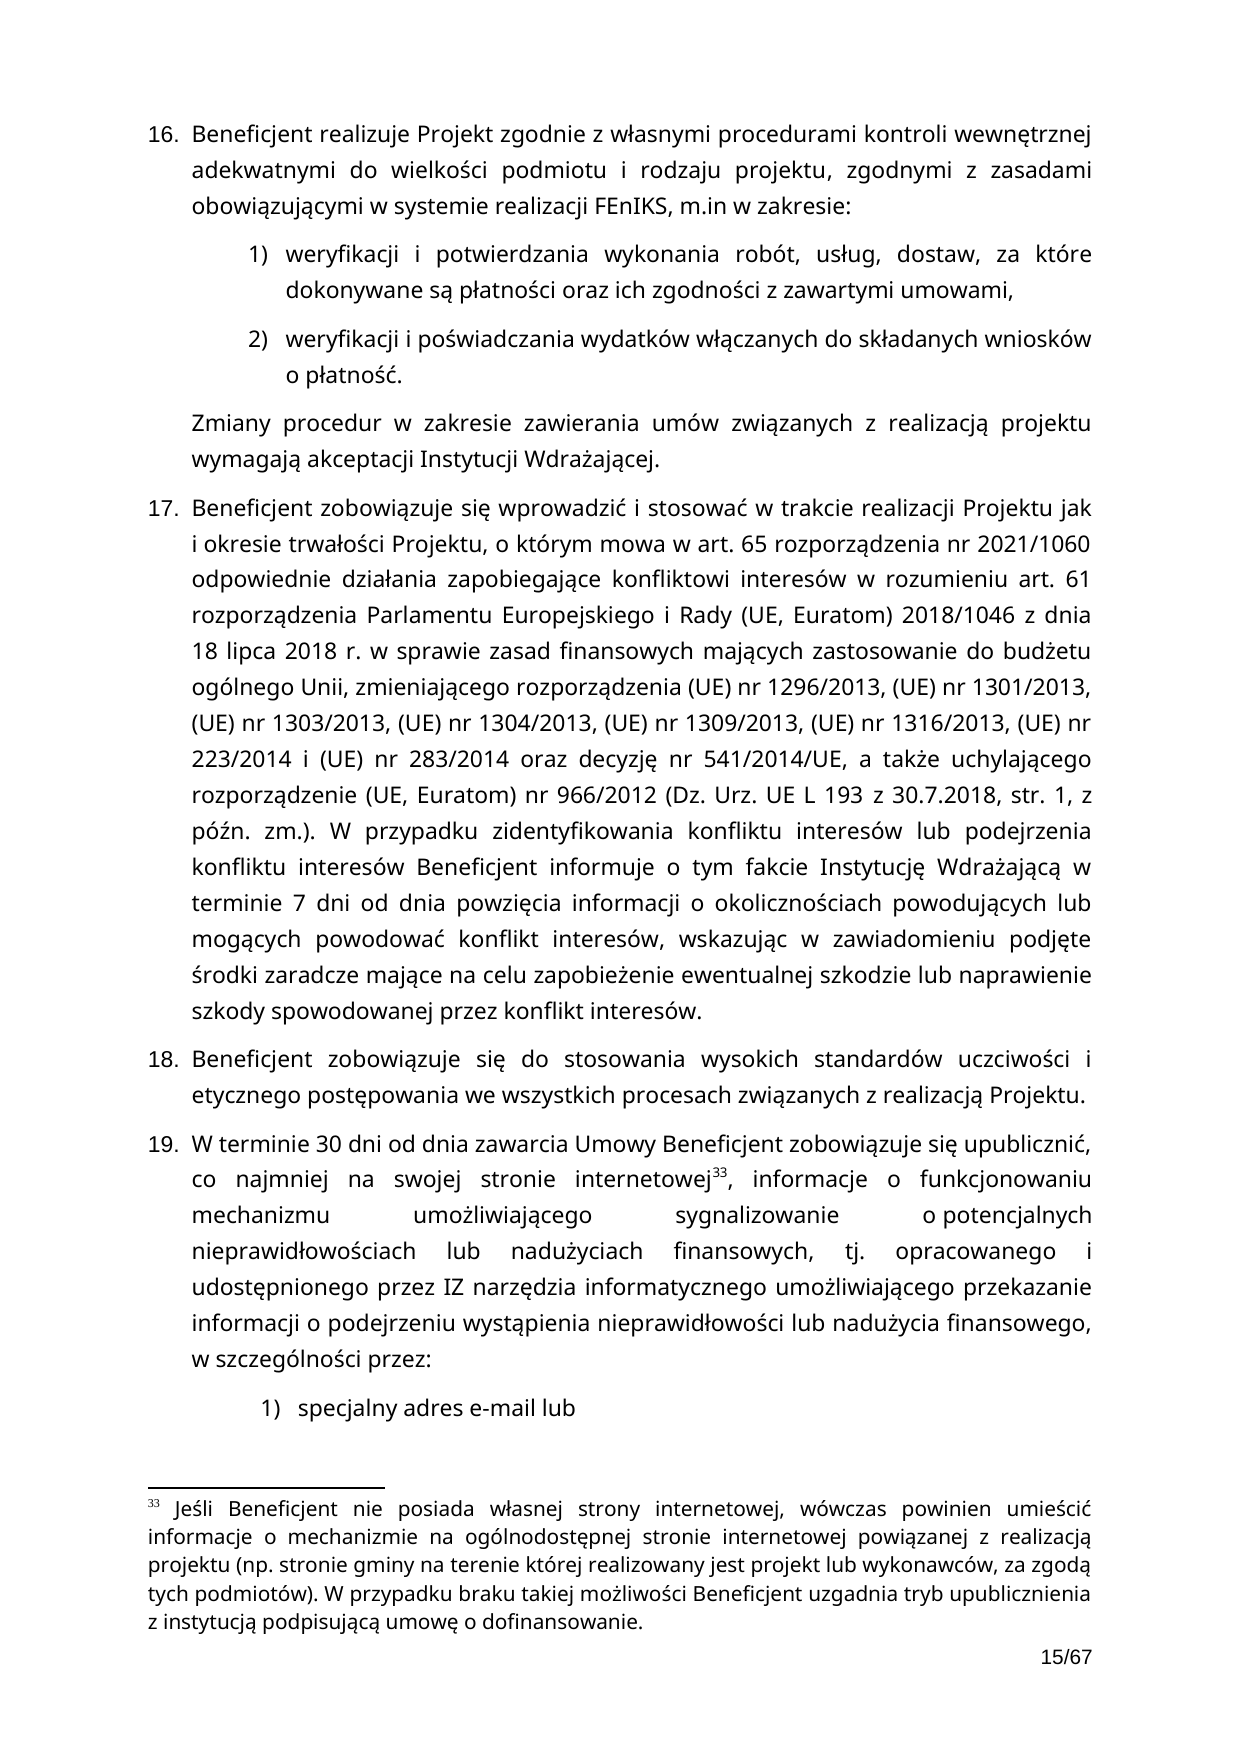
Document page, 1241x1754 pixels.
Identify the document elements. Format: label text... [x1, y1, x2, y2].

list Beneficjent zobowiązuje się wprowadzić i stosować w trakcie realizacji Projektu jak i okresie trwałości Projektu, o którym mowa w art. 65 rozporządzenia nr 2021/1060 odpowiednie działania zapobiegające konfliktowi interesów w rozumieniu art. 61 rozporządzenia Parlamentu Europejskiego i Rady (UE, Euratom) 2018/1046 z dnia 18 lipca 2018 r. w sprawie zasad finansowych mających zastosowanie do budżetu ogólnego Unii, zmieniającego rozporządzenia (UE) nr 1296/2013, (UE) nr 1301/2013, (UE) nr 1303/2013, (UE) nr 1304/2013, (UE) nr 1309/2013, (UE) nr 1316/2013, (UE) nr 223/2014 i (UE) nr 283/2014 oraz decyzję nr 541/2014/UE, a także uchylającego rozporządzenie (UE, Euratom) nr 966/2012 (Dz. Urz. UE L 193 z 30.7.2018, str. 1, z późn. zm.). W przypadku zidentyfikowania konfliktu interesów lub podejrzenia konfliktu interesów Beneficjent informuje o tym fakcie Instytucję Wdrażającą w terminie 7 dni od dnia powzięcia informacji o okolicznościach powodujących lub mogących powodować konflikt interesów, wskazując w zawiadomieniu podjęte środki zaradcze mające na celu zapobieżenie ewentualnej szkodzie lub naprawienie szkody spowodowanej przez konflikt interesów. [148, 492, 1092, 1026]
list W terminie 30 dni od dnia zawarcia Umowy Beneficjent zobowiązuje się upublicznić, co najmniej na swojej stronie internetowej, informacje o funkcjonowaniu mechanizmu umożliwiającego sygnalizowanie o potencjalnych nieprawidłowościach lub nadużyciach finansowych, tj. opracowanego i udostępnionego przez IZ narzędzia informatycznego umożliwiającego przekazanie informacji o podejrzeniu wystąpienia nieprawidłowości lub nadużycia finansowego, w szczególności przez: [148, 1127, 1092, 1374]
list weryfikacji i potwierdzania wykonania robót, usług, dostaw, za które dokonywane są płatności oraz ich zgodności z zawartymi umowami, [248, 238, 1092, 306]
list Beneficjent zobowiązuje się do stosowania wysokich standardów uczciwości i etycznego postępowania we wszystkich procesach związanych z realizacją Projektu. [148, 1043, 1092, 1110]
list Beneficjent realizuje Projekt zgodnie z własnymi procedurami kontroli wewnętrznej adekwatnymi do wielkości podmiotu i rodzaju projektu, zgodnymi z zasadami obowiązującymi w systemie realizacji FEnIKS, m.in w zakresie: [148, 118, 1092, 221]
list specjalny adres e-mail lub [260, 1392, 1092, 1423]
text Zmiany procedur w zakresie zawierania umów związanych z realizacją projektu wymagają akceptacji Instytucji Wdrażającej. [191, 407, 1092, 474]
list weryfikacji i poświadczania wydatków włączanych do składanych wniosków o płatność. [248, 323, 1092, 390]
